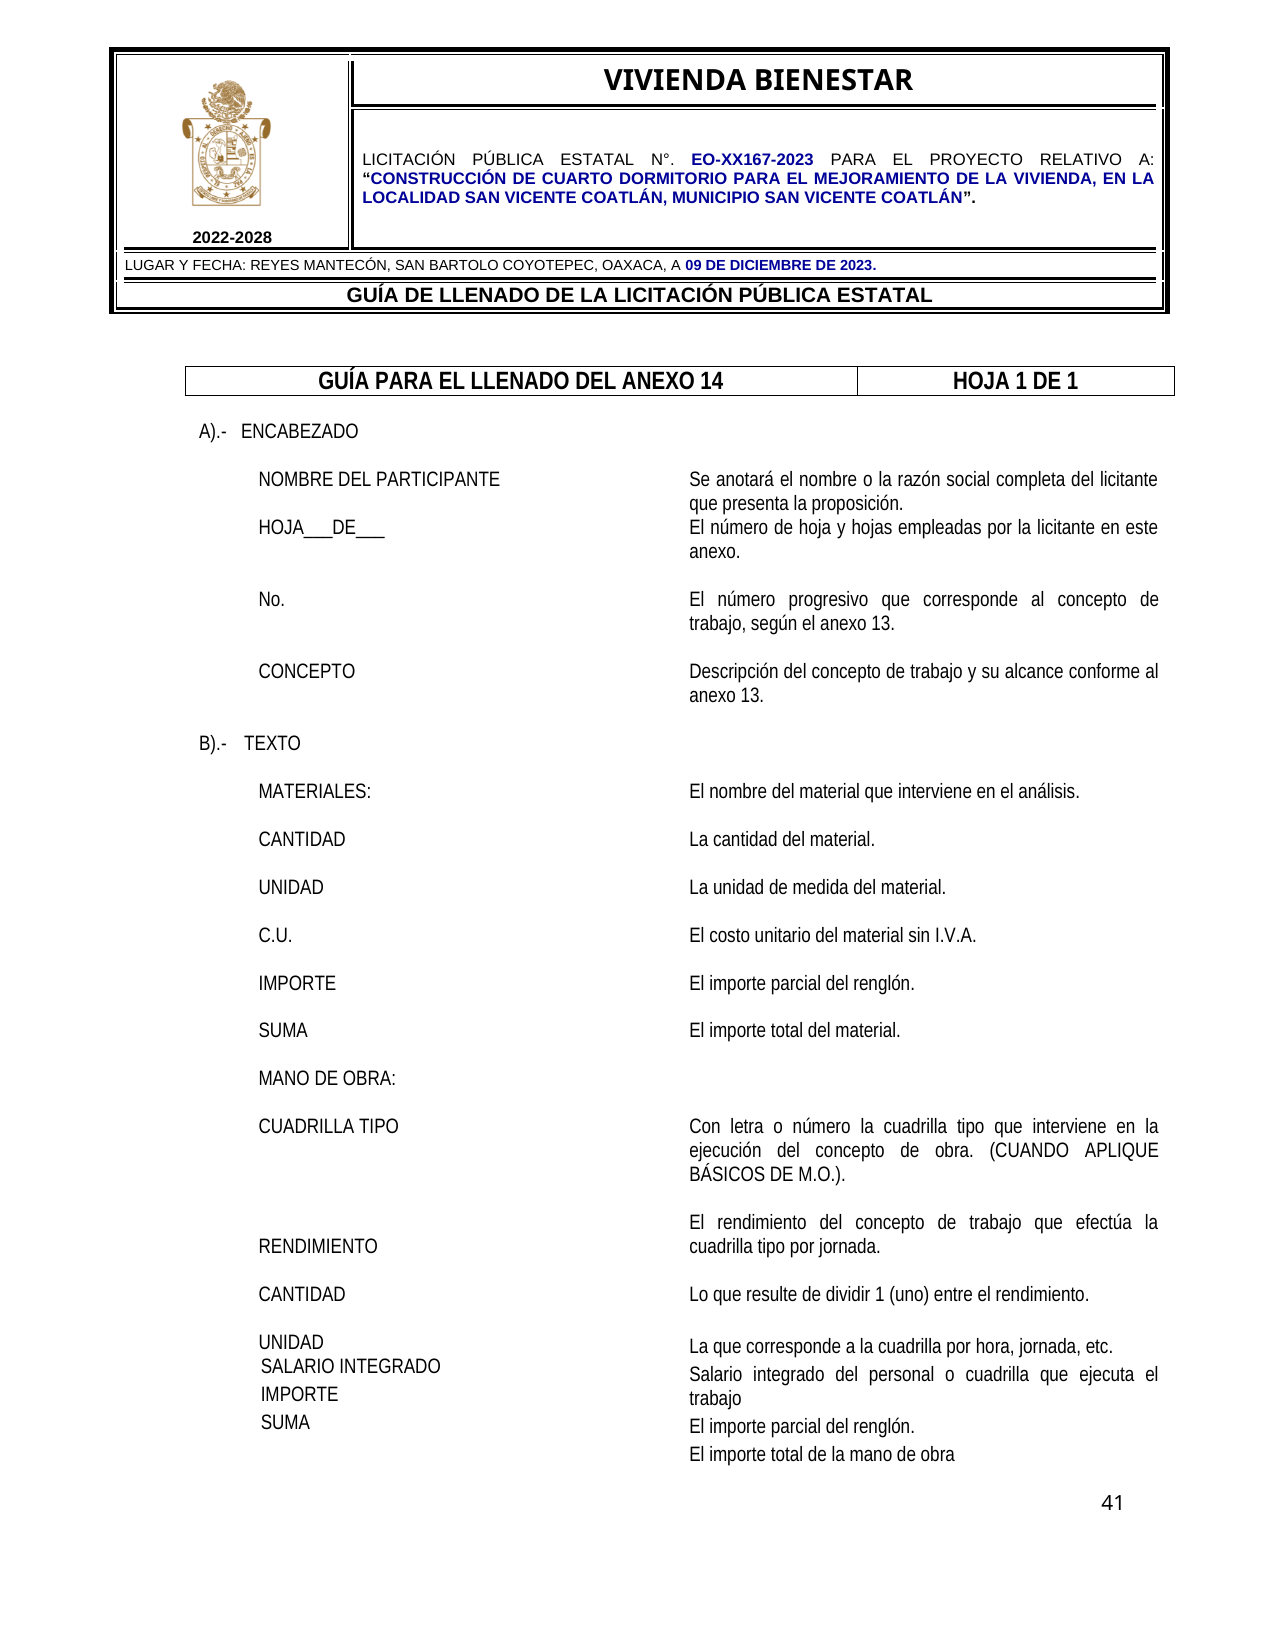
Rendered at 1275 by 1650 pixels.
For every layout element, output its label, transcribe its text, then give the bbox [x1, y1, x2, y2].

table_header HOJA 1 DE 1 [858, 367, 1174, 395]
table_header GUÍA PARA EL LLENADO DEL ANEXO 14 [186, 367, 857, 395]
picture [176, 76, 274, 205]
